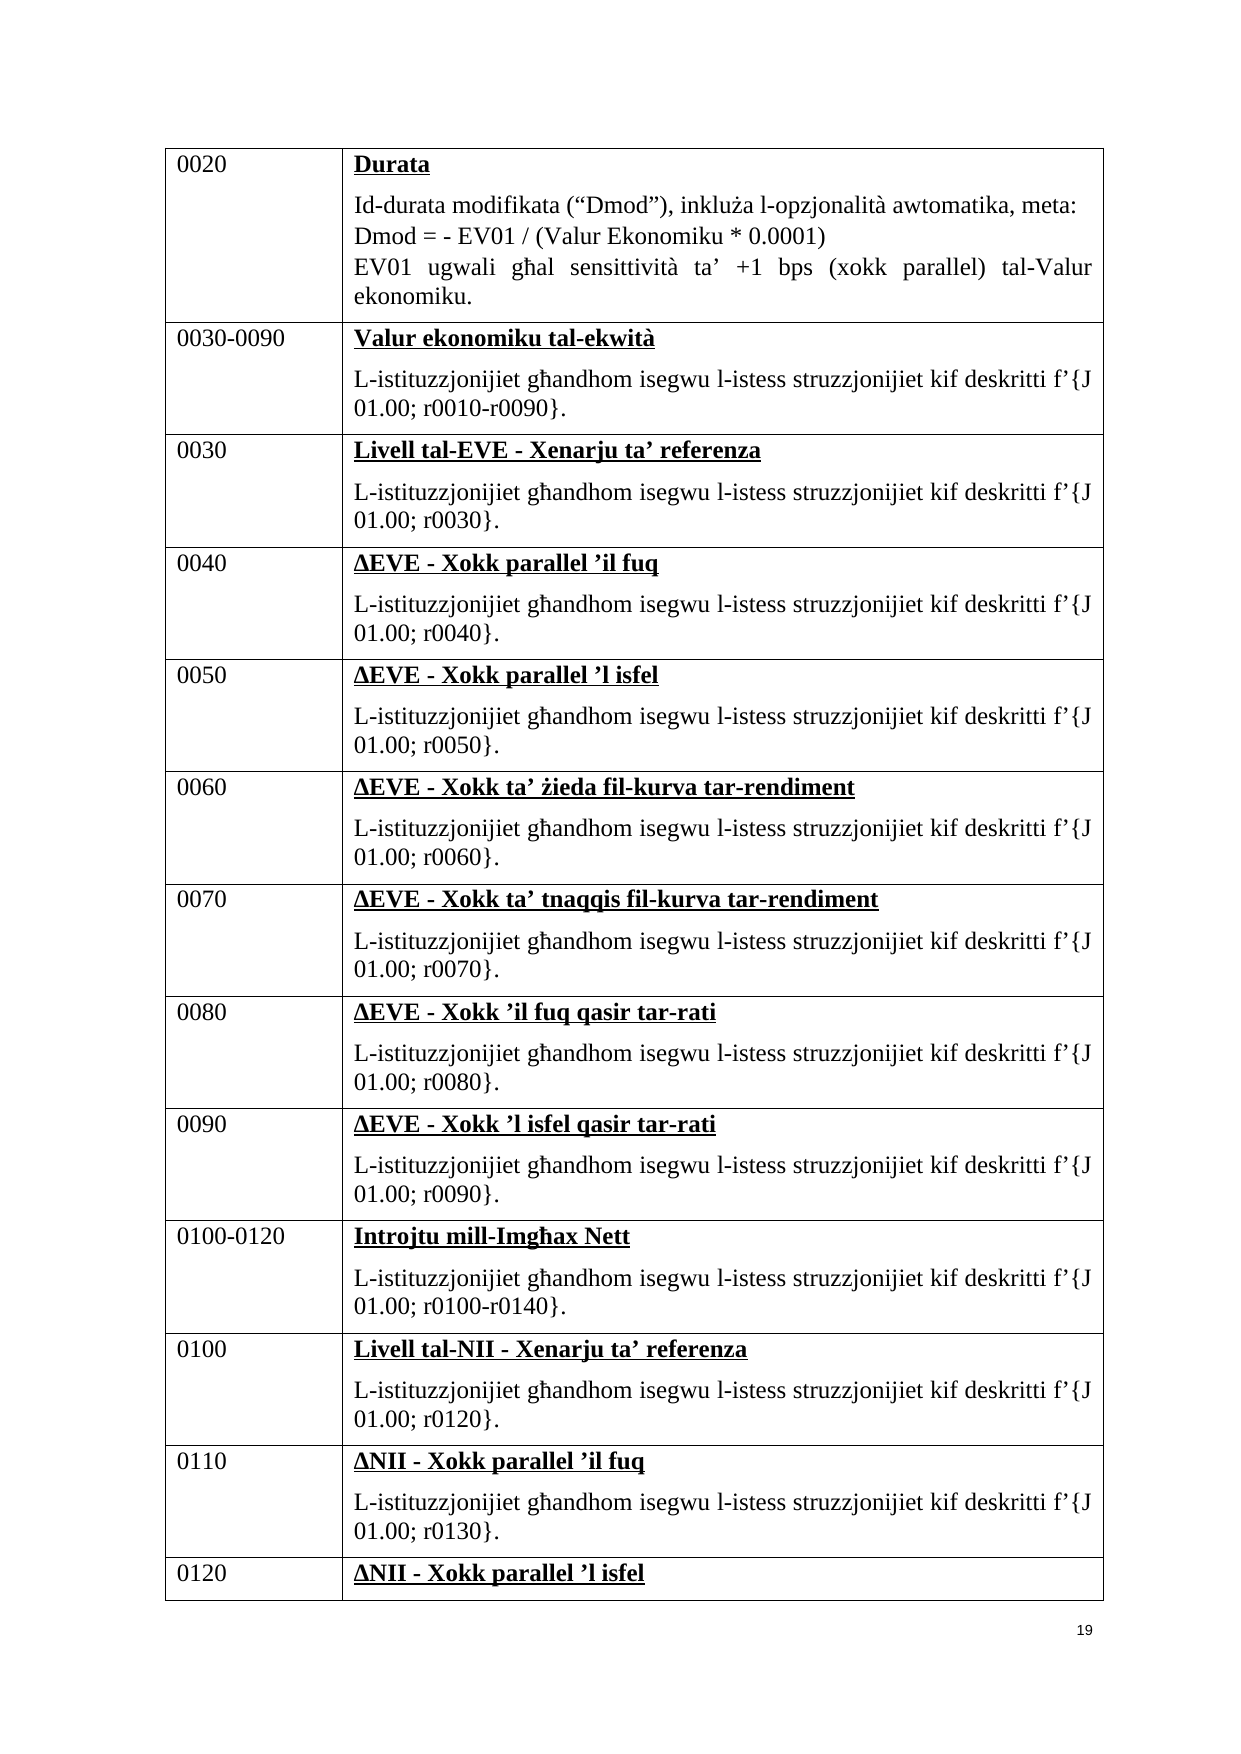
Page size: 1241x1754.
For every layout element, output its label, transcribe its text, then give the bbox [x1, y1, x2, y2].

table_cell 0030-0090 [166, 323, 342, 434]
table_cell 0080 [166, 997, 342, 1108]
table_cell 0070 [166, 885, 342, 996]
table_cell 0040 [166, 548, 342, 659]
table_cell ∆EVE - Xokk ta’ tnaqqis fil-kurva tar-rendiment L-istituzzjonijiet għandhom isegwu l-istess struzzjonijiet kif deskritti f’{J 01.00; r0070}. [343, 885, 1103, 996]
table_cell Valur ekonomiku tal-ekwità L-istituzzjonijiet għandhom isegwu l-istess struzzjonijiet kif deskritti f’{J 01.00; r0010-r0090}. [343, 323, 1103, 434]
table_cell Introjtu mill-Imgħax Nett L-istituzzjonijiet għandhom isegwu l-istess struzzjonijiet kif deskritti f’{J 01.00; r0100-r0140}. [343, 1221, 1103, 1333]
table_cell ∆EVE - Xokk ta’ żieda fil-kurva tar-rendiment L-istituzzjonijiet għandhom isegwu l-istess struzzjonijiet kif deskritti f’{J 01.00; r0060}. [343, 772, 1103, 883]
table_cell ∆EVE - Xokk parallel ’l isfel L-istituzzjonijiet għandhom isegwu l-istess struzzjonijiet kif deskritti f’{J 01.00; r0050}. [343, 660, 1103, 771]
table_cell 0100-0120 [166, 1221, 342, 1333]
table_cell 0030 [166, 435, 342, 547]
table_cell Livell tal-NII - Xenarju ta’ referenza L-istituzzjonijiet għandhom isegwu l-istess struzzjonijiet kif deskritti f’{J 01.00; r0120}. [343, 1334, 1103, 1445]
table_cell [343, 1558, 1103, 1599]
table_cell ∆EVE - Xokk parallel ’il fuq L-istituzzjonijiet għandhom isegwu l-istess struzzjonijiet kif deskritti f’{J 01.00; r0040}. [343, 548, 1103, 659]
table_cell ∆EVE - Xokk ’il fuq qasir tar-rati L-istituzzjonijiet għandhom isegwu l-istess struzzjonijiet kif deskritti f’{J 01.00; r0080}. [343, 997, 1103, 1108]
table_cell ∆NII - Xokk parallel ’il fuq L-istituzzjonijiet għandhom isegwu l-istess struzzjonijiet kif deskritti f’{J 01.00; r0130}. [343, 1446, 1103, 1557]
table_cell 0100 [166, 1334, 342, 1445]
table_cell 0120 [166, 1558, 342, 1599]
table_cell Livell tal-EVE - Xenarju ta’ referenza L-istituzzjonijiet għandhom isegwu l-istess struzzjonijiet kif deskritti f’{J 01.00; r0030}. [343, 435, 1103, 547]
table_cell 0050 [166, 660, 342, 771]
table_cell 0110 [166, 1446, 342, 1557]
table_cell 0060 [166, 772, 342, 883]
table_cell 0020 [166, 149, 342, 322]
table_cell 0090 [166, 1109, 342, 1220]
table_cell ∆EVE - Xokk ’l isfel qasir tar-rati L-istituzzjonijiet għandhom isegwu l-istess struzzjonijiet kif deskritti f’{J 01.00; r0090}. [343, 1109, 1103, 1220]
table_cell Durata Id-durata modifikata (“Dmod”), inkluża l-opzjonalità awtomatika, meta: Dmod = - EV01 / (Valur Ekonomiku * 0.0001) EV01 ugwali għal sensittività ta’ +1 bps (xokk parallel) tal-Valur ekonomiku. [343, 149, 1103, 322]
